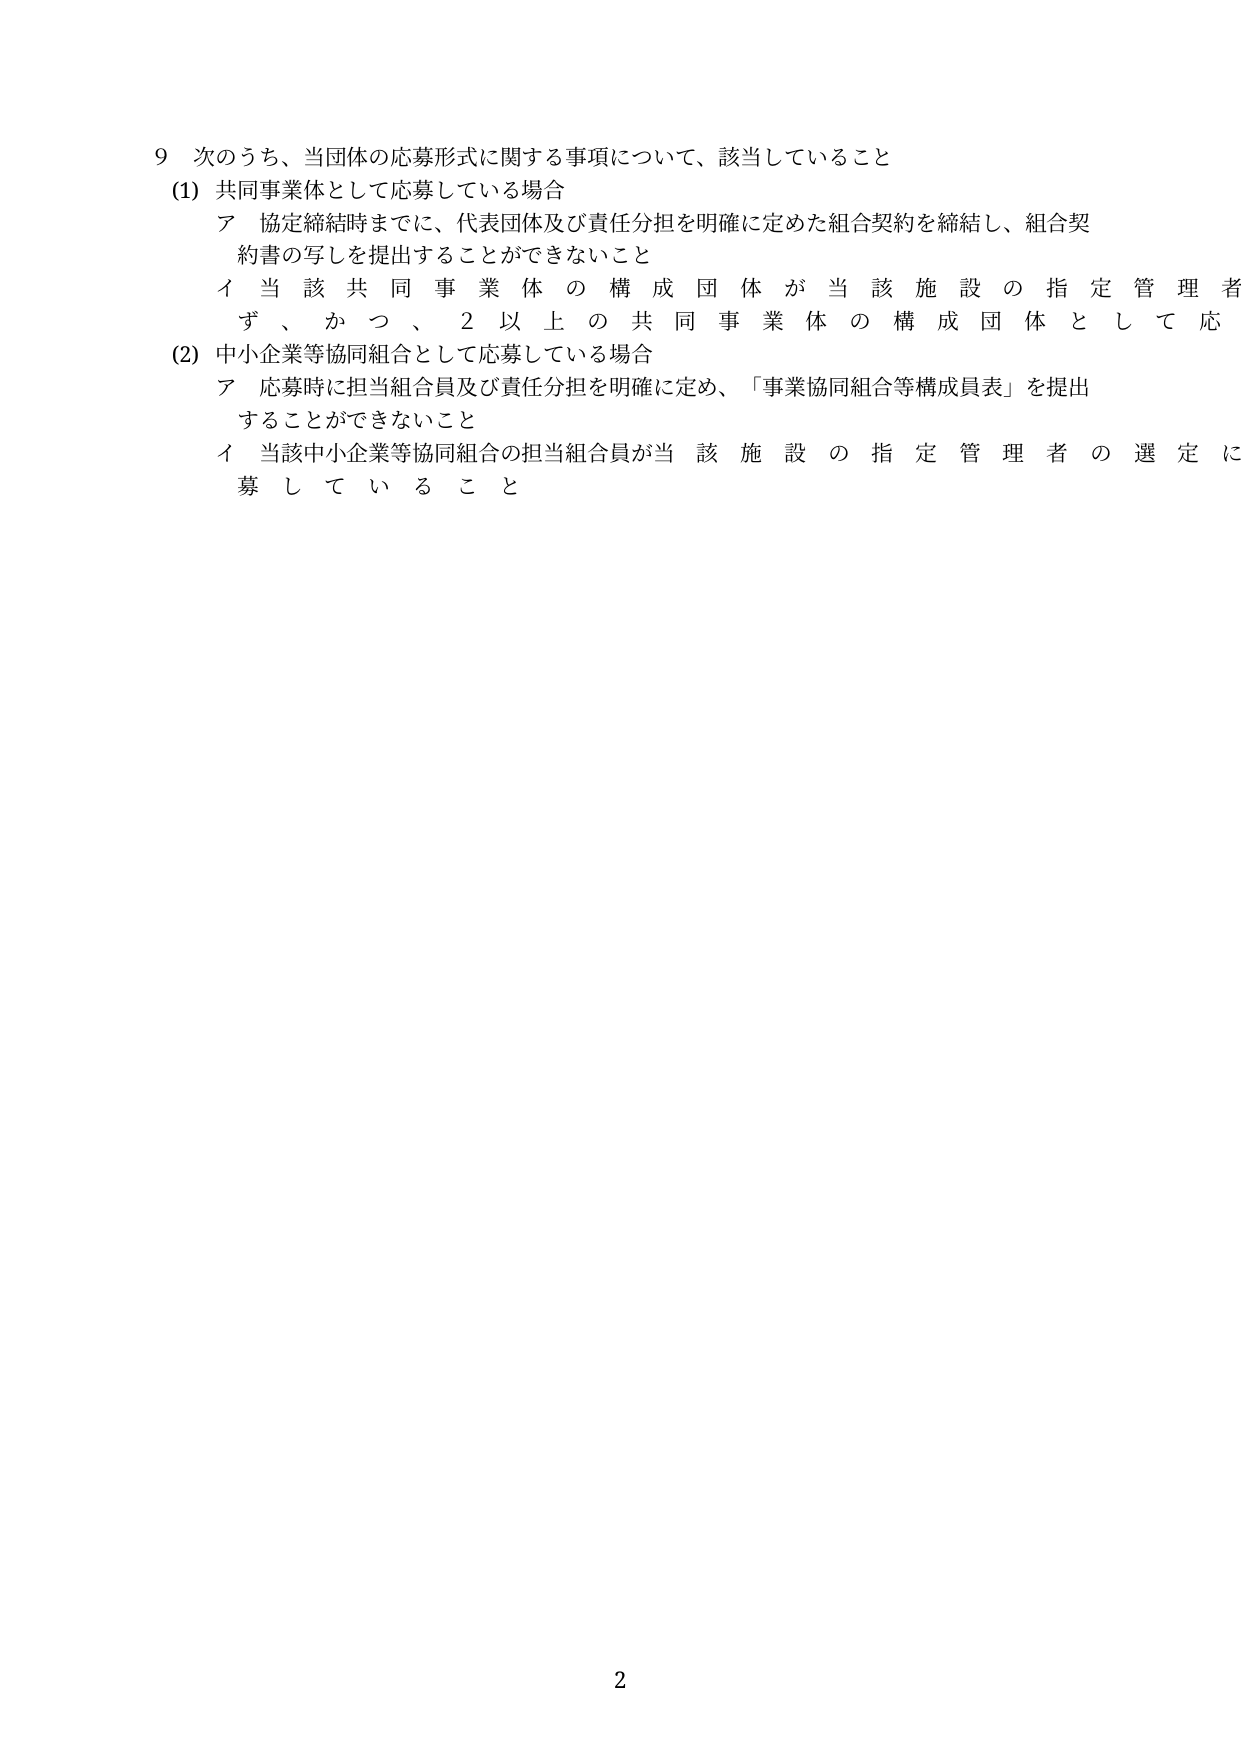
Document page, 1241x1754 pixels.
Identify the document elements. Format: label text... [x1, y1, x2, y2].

text イ 当該中小企業等協同組合の担当組合員が当該施設の指定管理者の選定に単体として応募していること [150, 436, 1090, 501]
text (2) 中小企業等協同組合として応募している場合 [150, 337, 1090, 370]
text (1) 共同事業体として応募している場合 [150, 172, 1090, 205]
text イ 当該共同事業体の構成団体が当該施設の指定管理者の選定に単体として応募しておらず、かつ、２以上の共同事業体の構成団体として応募していること [150, 271, 1090, 337]
text ア 応募時に担当組合員及び責任分担を明確に定め、「事業協同組合等構成員表」を提出することができないこと [150, 370, 1090, 436]
text ９ 次のうち、当団体の応募形式に関する事項について、該当していること [150, 139, 1090, 172]
text ア 協定締結時までに、代表団体及び責任分担を明確に定めた組合契約を締結し、組合契約書の写しを提出することができないこと [150, 205, 1090, 271]
